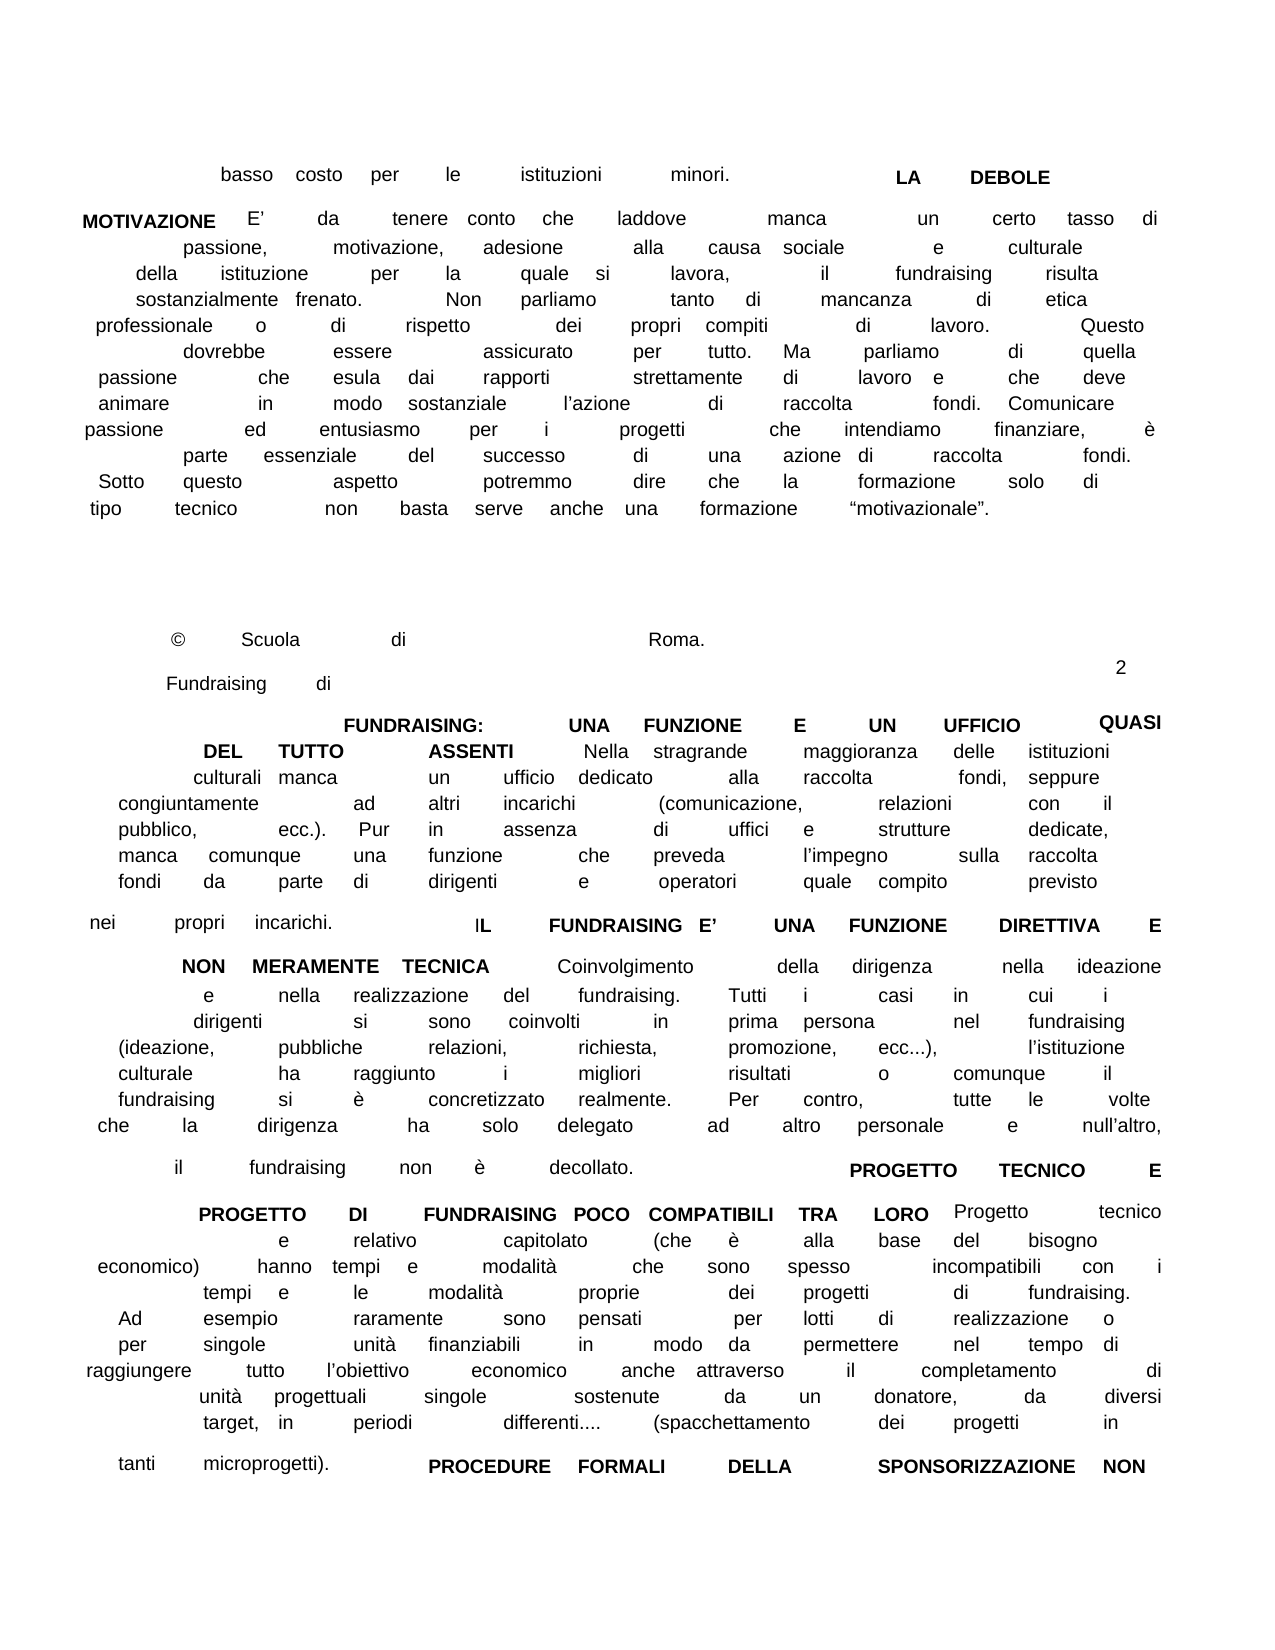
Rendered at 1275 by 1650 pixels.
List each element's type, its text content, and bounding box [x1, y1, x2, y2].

text © Scuola di Fundraising di Roma. [119, 612, 438, 694]
text © Scuola di Fundraising di Roma. [648, 612, 967, 650]
text 2 [1115, 656, 1165, 679]
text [82, 698, 1161, 1478]
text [82, 150, 1158, 563]
